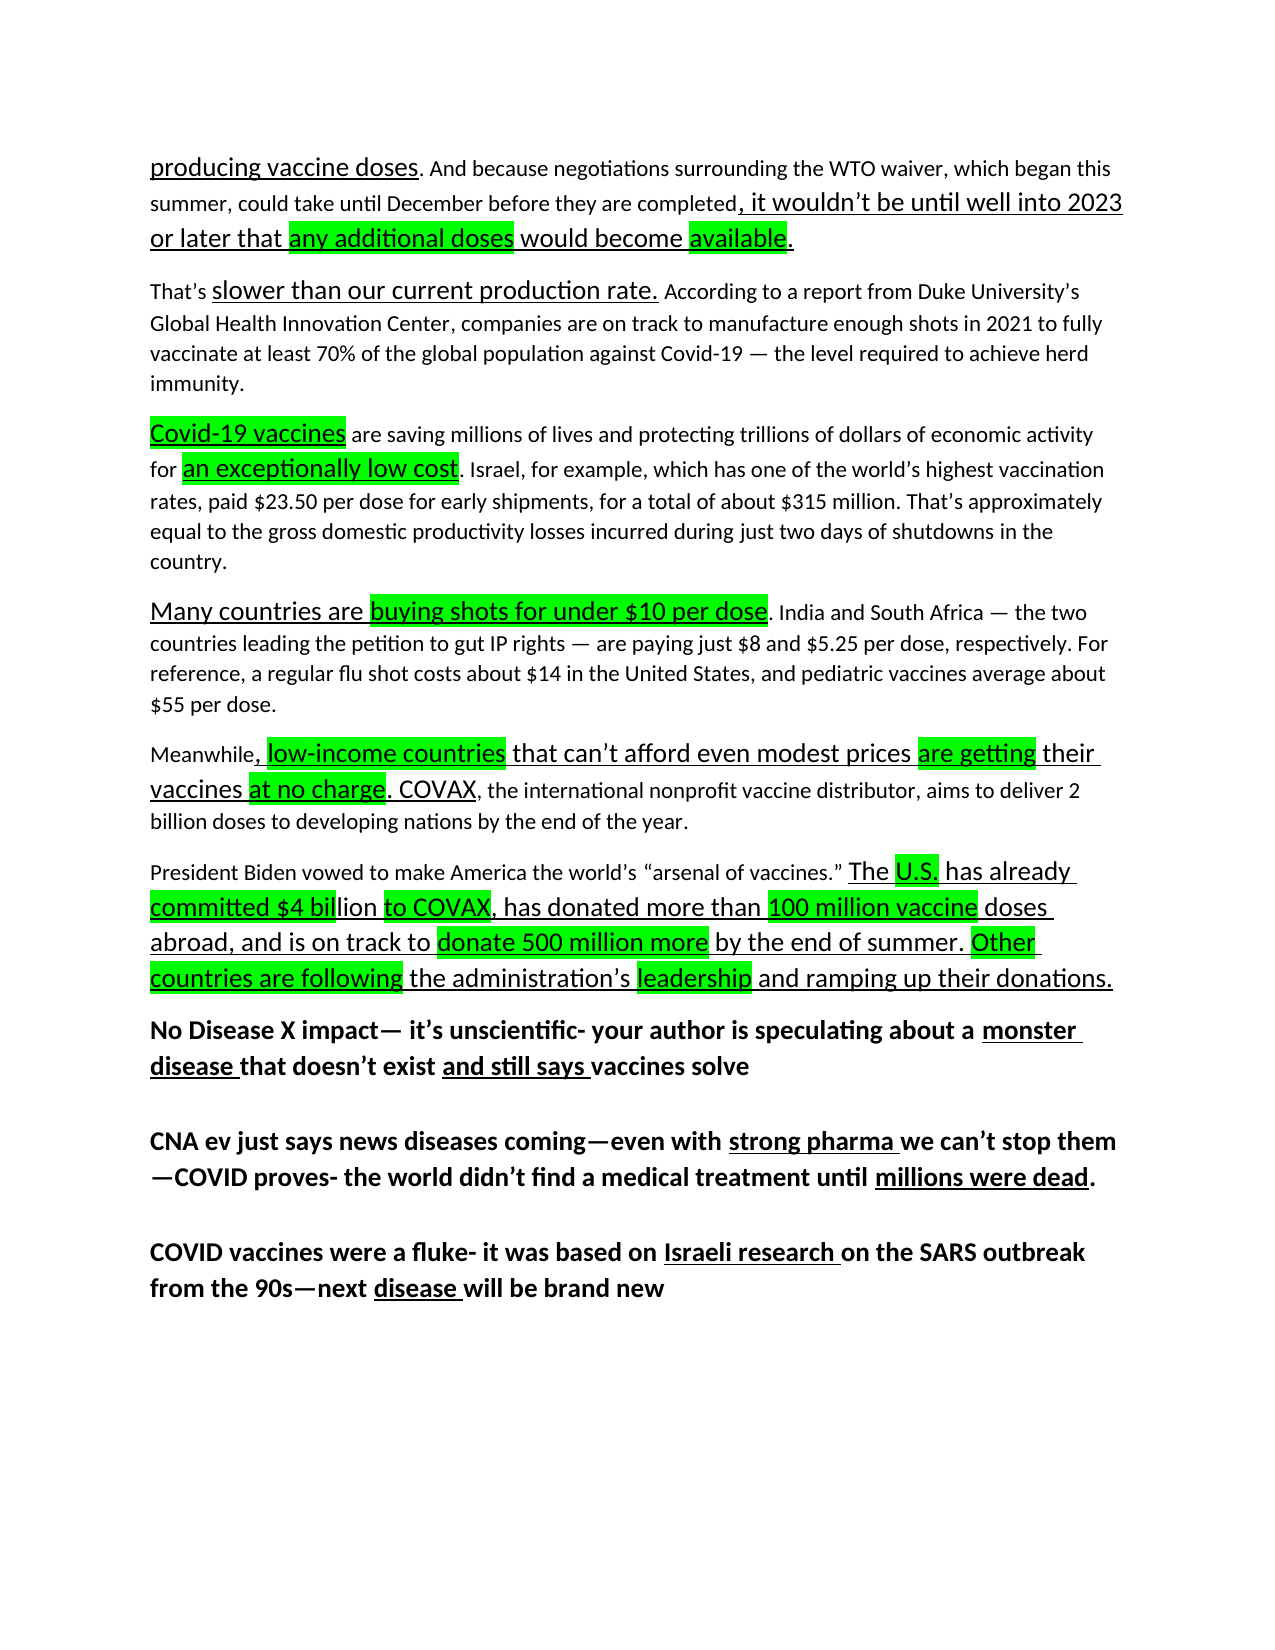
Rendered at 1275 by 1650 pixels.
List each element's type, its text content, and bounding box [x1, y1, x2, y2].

text President Biden vowed to make America the world’s “arsenal of vaccines.” The U.S. has already committed $4 billion to COVAX, has donated more than 100 million vaccine doses abroad, and is on track to donate 500 million more by the end of summer. Other countries are following the administration’s leadership and ramping up their donations. [150, 854, 1125, 994]
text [150, 150, 1125, 254]
text Meanwhile, low-income countries that can’t afford even modest prices are getting their vaccines at no charge. COVAX, the international nonprofit vaccine distributor, aims to deliver 2 billion doses to developing nations by the end of the year. [150, 737, 1125, 836]
subtitle CNA ev just says news diseases coming—even with strong pharma we can’t stop them—COVID proves- the world didn’t find a medical treatment until millions were dead. [150, 1124, 1125, 1229]
subtitle COVID vaccines were a fluke- it was based on Israeli research on the SARS outbreak from the 90s—next disease will be brand new [150, 1236, 1125, 1340]
subtitle No Disease X impact— it’s unscientific- your author is speculating about a monster disease that doesn’t exist and still says vaccines solve [150, 1013, 1125, 1118]
text Many countries are buying shots for under $10 per dose. India and South Africa — the two countries leading the petition to gut IP rights — are paying just $8 and $5.25 per dose, respectively. For reference, a regular flu shot costs about $14 in the United States, and pediatric vaccines average about $55 per dose. [150, 594, 1125, 718]
text Covid-19 vaccines are saving millions of lives and protecting trillions of dollars of economic activity for an exceptionally low cost. Israel, for example, which has one of the world’s highest vaccination rates, paid $23.50 per dose for early shipments, for a total of about $315 million. That’s approximately equal to the gross domestic productivity losses incurred during just two days of shutdowns in the country. [150, 416, 1125, 575]
text That’s slower than our current production rate. According to a report from Duke University’s Global Health Innovation Center, companies are on track to manufacture enough shots in 2021 to fully vaccinate at least 70% of the global population against Covid-19 — the level required to achieve herd immunity. [150, 273, 1125, 397]
